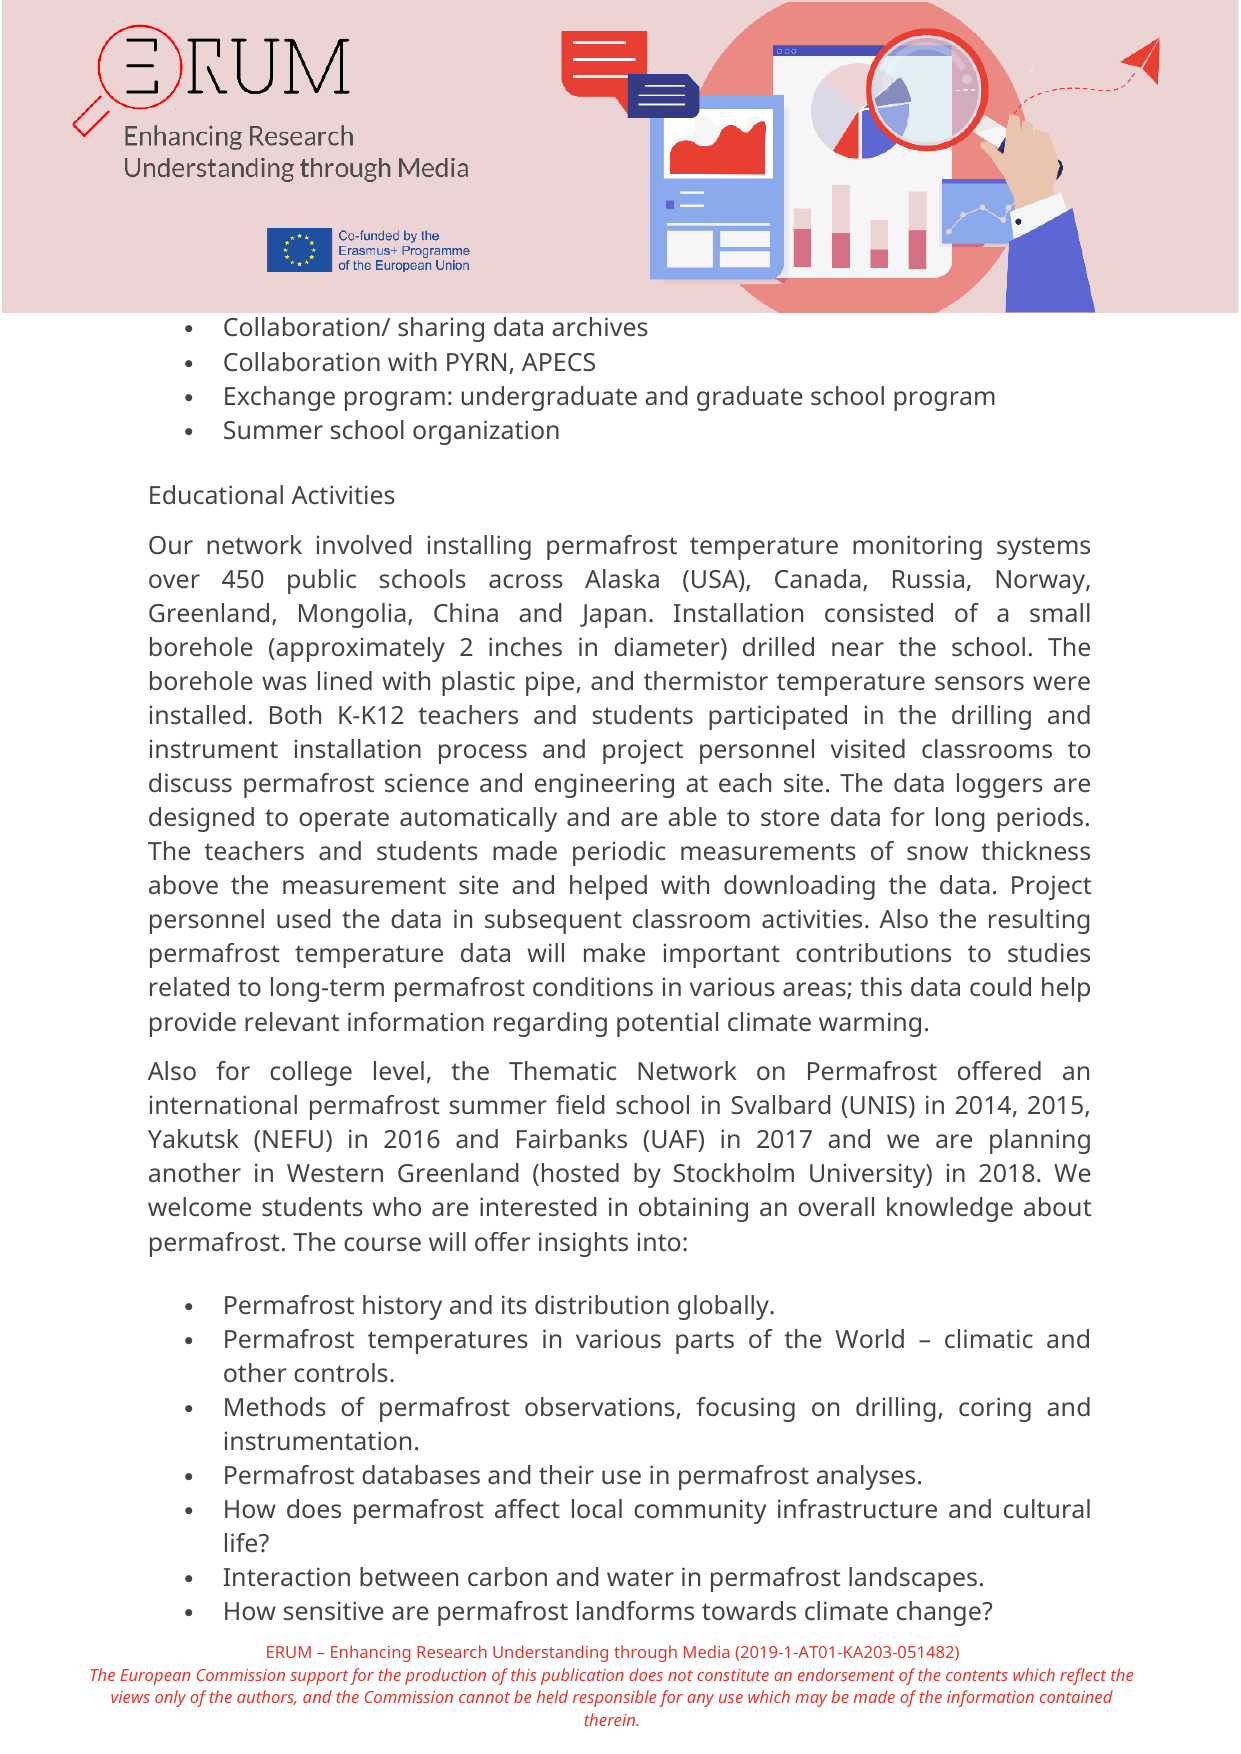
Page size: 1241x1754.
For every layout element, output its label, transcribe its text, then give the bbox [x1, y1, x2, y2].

list Exchange program: undergraduate and graduate school program [185, 378, 1093, 412]
list How sensitive are permafrost landforms towards climate change? [185, 1594, 1093, 1628]
subtitle Educational Activities [148, 478, 1093, 512]
list Permafrost history and its distribution globally. [185, 1287, 1093, 1321]
text Our network involved installing permafrost temperature monitoring systems over 450 public schools across Alaska (USA), Canada, Russia, Norway, Greenland, Mongolia, China and Japan. Installation consisted of a small borehole (approximately 2 inches in diameter) drilled near the school. The borehole was lined with plastic pipe, and thermistor temperature sensors were installed. Both K-K12 teachers and students participated in the drilling and instrument installation process and project personnel visited classrooms to discuss permafrost science and engineering at each site. The data loggers are designed to operate automatically and are able to store data for long periods. The teachers and students made periodic measurements of snow thickness above the measurement site and helped with downloading the data. Project personnel used the data in subsequent classroom activities. Also the resulting permafrost temperature data will make important contributions to studies related to long-term permafrost conditions in various areas; this data could help provide relevant information regarding potential climate warming. [148, 527, 1093, 1038]
list Summer school organization [185, 412, 1093, 446]
list Permafrost databases and their use in permafrost analyses. [185, 1458, 1093, 1492]
text Also for college level, the Thematic Network on Permafrost offered an international permafrost summer field school in Svalbard (UNIS) in 2014, 2015, Yakutsk (NEFU) in 2016 and Fairbanks (UAF) in 2017 and we are planning another in Western Greenland (hosted by Stockholm University) in 2018. We welcome students who are interested in obtaining an overall knowledge about permafrost. The course will offer insights into: [148, 1054, 1093, 1258]
picture [0, 0, 1241, 313]
list How does permafrost affect local community infrastructure and cultural life? [185, 1492, 1093, 1560]
list Methods of permafrost observations, focusing on drilling, coring and instrumentation. [185, 1389, 1093, 1458]
list Interaction between carbon and water in permafrost landscapes. [185, 1560, 1093, 1594]
list Permafrost temperatures in various parts of the World – climatic and other controls. [185, 1321, 1093, 1389]
list Collaboration/ sharing data archives [185, 310, 1093, 344]
list Collaboration with PYRN, APECS [185, 344, 1093, 378]
